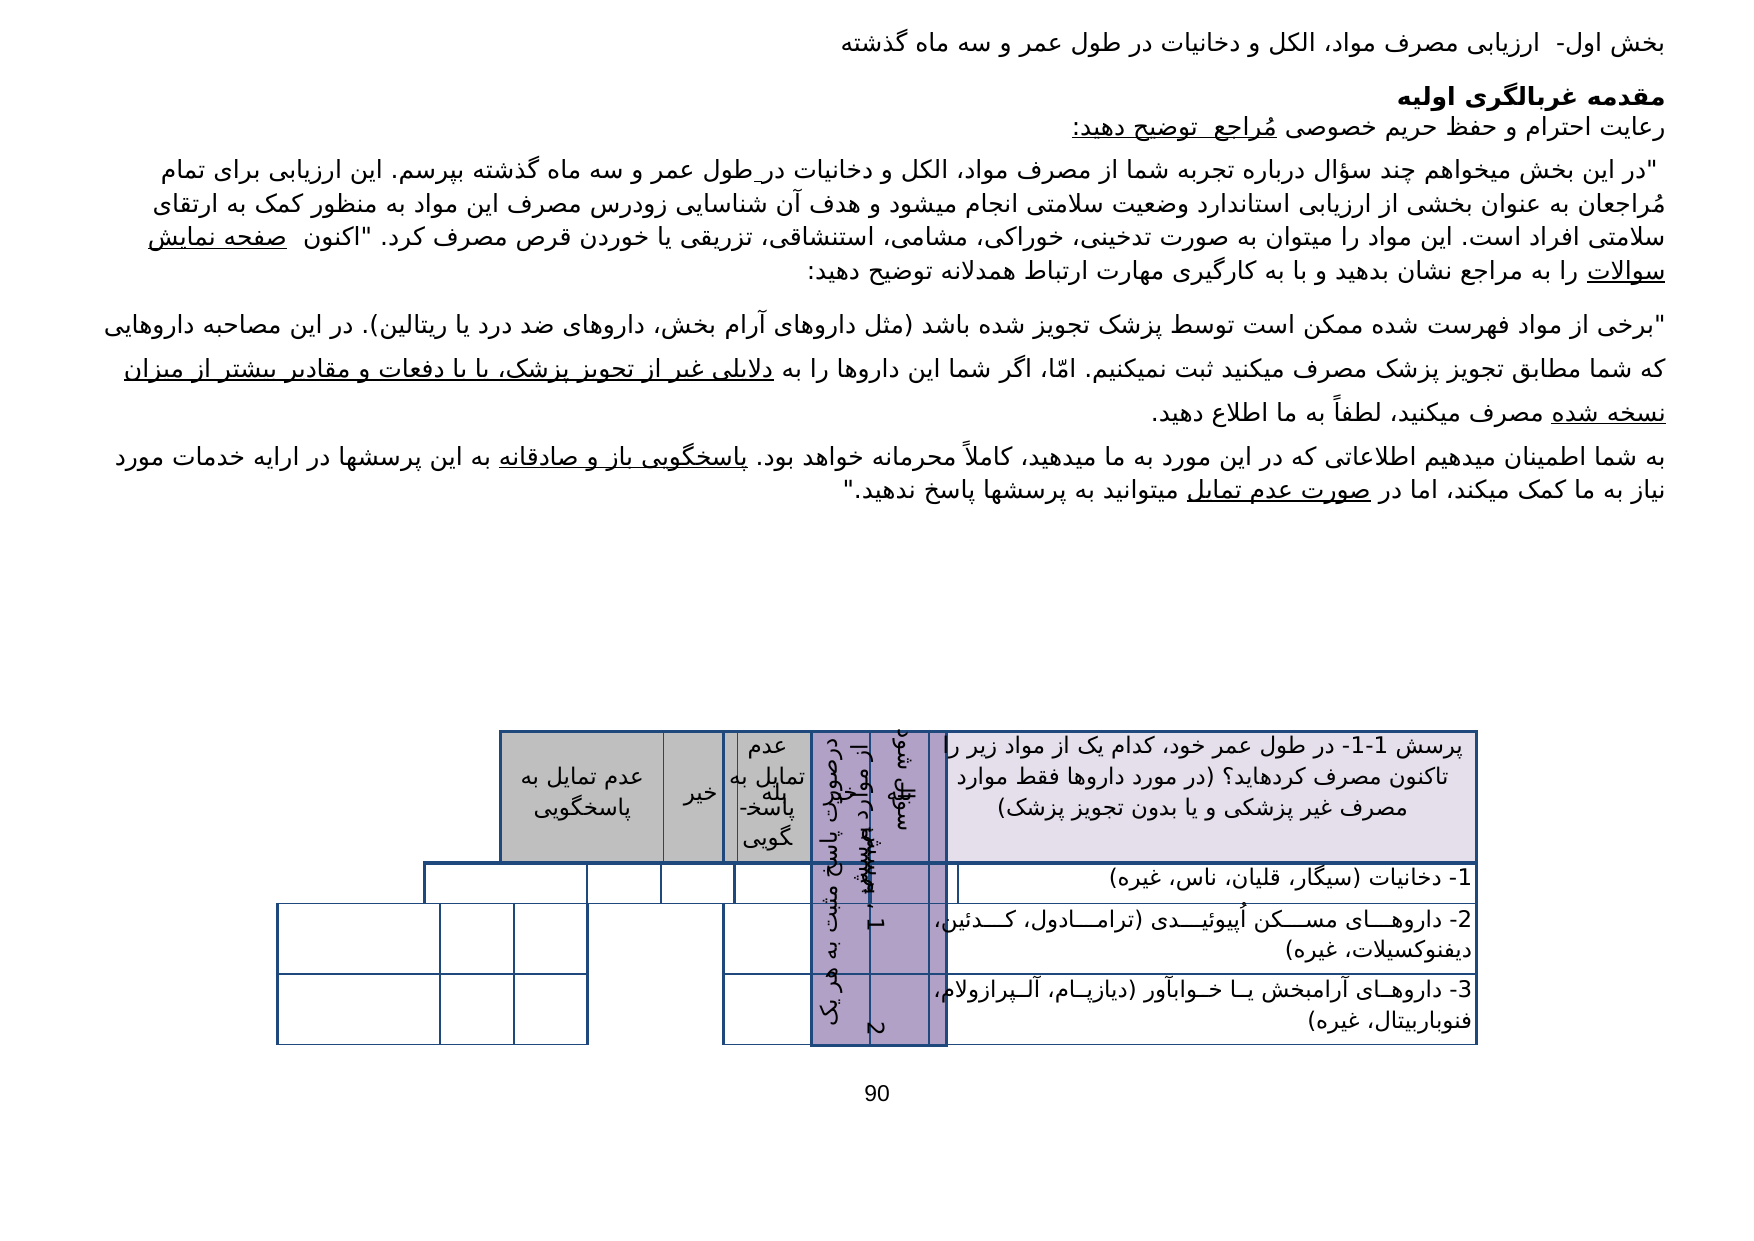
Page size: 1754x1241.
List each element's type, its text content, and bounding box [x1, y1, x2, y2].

text "در این بخش میخواهم چند سؤال درباره تجربه شما از مصرف مواد، الکل و دخانیات در طول عمر و سه ماه گذشته بپرسم. این ارزیابی برای تمام مُراجعان به عنوان بخشی از ارزیابی استاندارد وضعیت سلامتی انجام میشود و هدف آن شناسایی زودرس مصرف این مواد به منظور کمک به ارتقای سلامتی افراد است. این مواد را میتوان به صورت تدخینی، خوراکی، مشامی، استنشاقی، تزریقی یا خوردن قرص مصرف کرد. "اکنون صفحه نمایش سوالات را به مراجع نشان بدهید و با به کارگیری مهارت ارتباط همدلانه توضیح دهید: [88, 155, 1665, 285]
table_cell [662, 865, 733, 903]
table_cell 2- داروهای مسکن اُپیوئیدی (ترامادول، کدئین، دیفنوکسیلات، غیره) [948, 904, 1475, 973]
table_cell [441, 975, 513, 1044]
table_header درصورت پاسخ مثبت به هر یک از موارد پرسش 1 ، پرسش2 سوال شود پرسش2: در سه ماه اخیر چطور [813, 733, 869, 861]
table_cell [279, 904, 439, 973]
table_cell [813, 865, 868, 903]
text مقدمه غربالگری اولیه [88, 82, 1665, 112]
table_cell [725, 975, 810, 1044]
table_cell 3- داروهای آرامبخش یا خوابآور (دیازپام، آلپرازولام، فنوباربیتال، غیره) [948, 975, 1475, 1044]
table_cell [426, 865, 586, 903]
table_cell [515, 975, 586, 1044]
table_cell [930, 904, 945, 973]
table_cell [813, 975, 869, 1044]
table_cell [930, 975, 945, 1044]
table_cell [515, 904, 586, 973]
text به شما اطمینان میدهیم اطلاعاتی که در این مورد به ما میدهید، کاملاً محرمانه خواهد بود. پاسخگویی باز و صادقانه به این پرسشها در ارایه خدمات مورد نیاز به ما کمک میکند، اما در صورت عدم تمایل میتوانید به پرسشها پاسخ ندهید." [88, 442, 1665, 504]
table_header عدم تمایل به پاسخگویی [502, 733, 663, 861]
table_header پرسش 1-1- در طول عمر خود، کدام یک از مواد زیر را تاکنون مصرف کردهاید؟ (در مورد داروها فقط موارد مصرف غیر پزشکی و یا بدون تجویز پزشک) [948, 733, 1475, 861]
table_cell [813, 904, 869, 973]
table_cell [872, 865, 928, 903]
table_cell [871, 904, 928, 973]
table_cell [441, 904, 513, 973]
text رعایت احترام و حفظ حریم خصوصی مُراجع توضیح دهید: [88, 112, 1665, 141]
table_cell [871, 975, 928, 1044]
table_header بله [738, 733, 810, 861]
table_cell 1- دخانیات (سیگار، قلیان، ناس، غیره) [959, 865, 1475, 903]
table_cell [725, 904, 810, 973]
text بخش اول- ارزیابی مصرف مواد، الکل و دخانیات در طول عمر و سه ماه گذشته [88, 28, 1665, 57]
text "برخی از مواد فهرست شده ممکن است توسط پزشک تجویز شده باشد (مثل داروهای آرام بخش، داروهای ضد درد یا ریتالین). در این مصاحبه داروهایی که شما مطابق تجویز پزشک مصرف میکنید ثبت نمیکنیم. امّا، اگر شما این داروها را به دلایلی غیر از تجویز پزشک، یا با دفعات و مقادیر بیشتر از میزان نسخه شده مصرف میکنید، لطفاً به ما اطلاع دهید. [88, 310, 1665, 427]
table_cell [930, 865, 945, 903]
table_cell [588, 865, 660, 903]
table_header خیر [664, 733, 722, 861]
table_cell [279, 975, 439, 1044]
table_header درصورت پاسخ مثبت به هر یک از موارد پرسش 1 ، پرسش2 سوال شود پرسش2: در سه ماه اخیر چطور [871, 733, 928, 861]
table_cell [948, 865, 957, 903]
